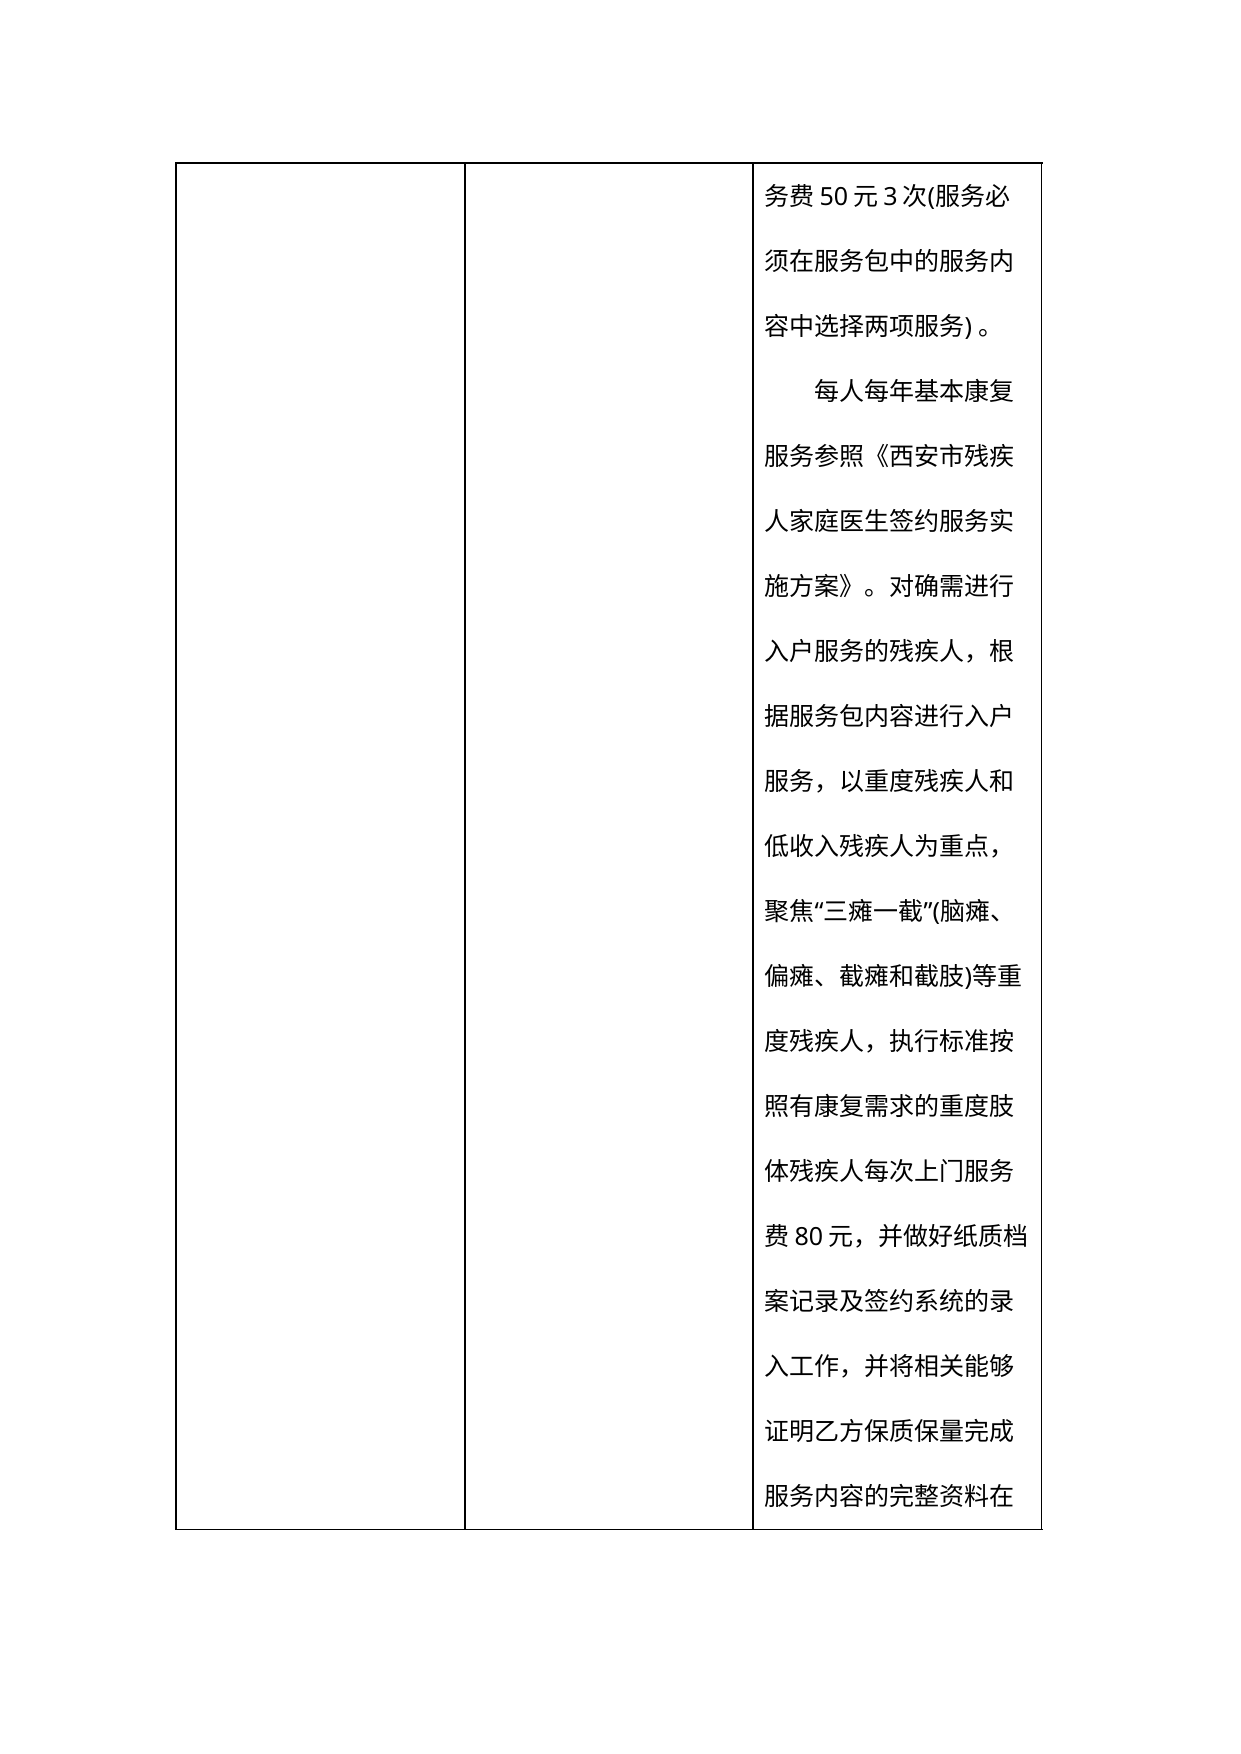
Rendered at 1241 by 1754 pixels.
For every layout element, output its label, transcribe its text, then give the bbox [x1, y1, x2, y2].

table_cell [466, 164, 752, 1528]
table_cell 1 [177, 164, 464, 1528]
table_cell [754, 164, 1041, 1528]
